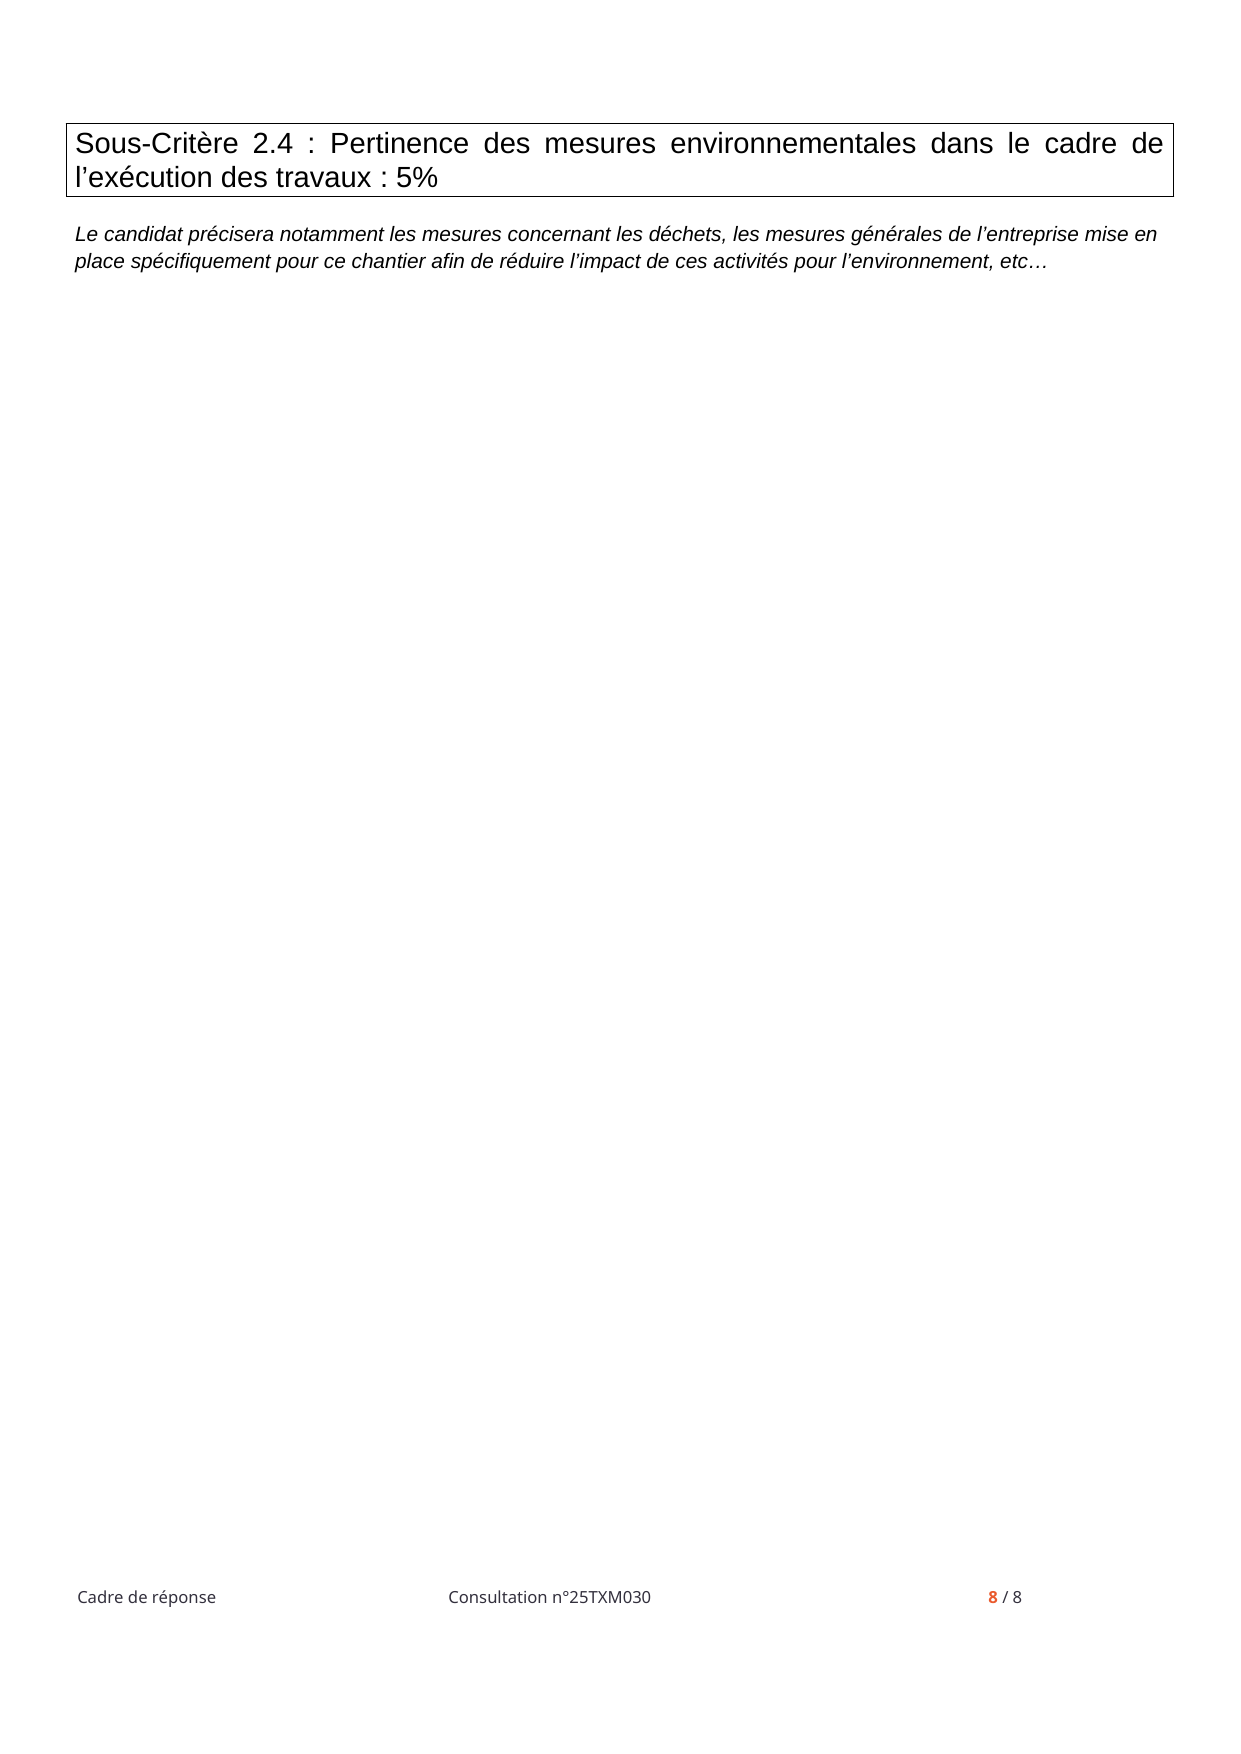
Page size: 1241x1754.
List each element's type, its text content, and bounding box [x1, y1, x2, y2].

text Sous-Critère 2.4 : Pertinence des mesures environnementales dans le cadre de l’exécution des travaux : 5% [67, 124, 1173, 196]
text Le candidat précisera notamment les mesures concernant les déchets, les mesures générales de l’entreprise mise en place spécifiquement pour ce chantier afin de réduire l’impact de ces activités pour l’environnement, etc… [75, 222, 1165, 273]
